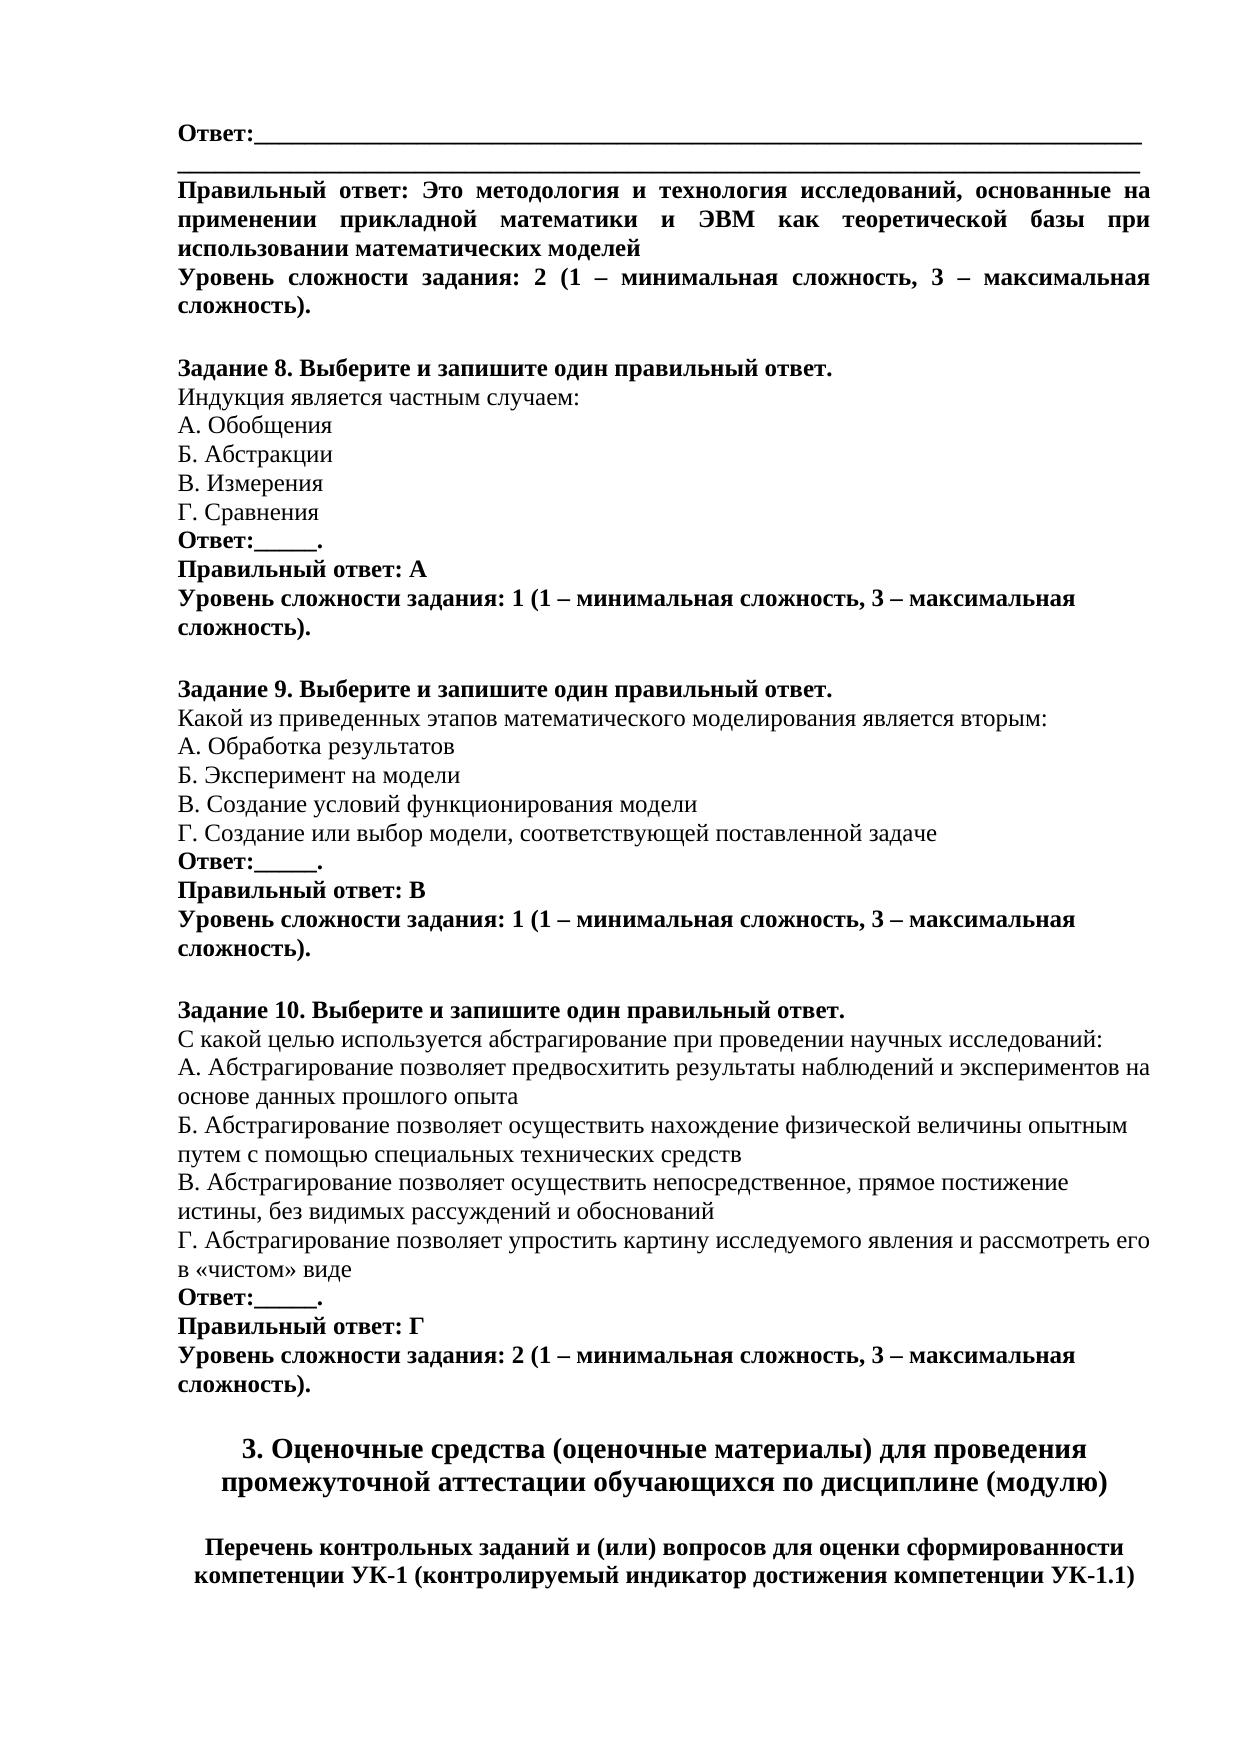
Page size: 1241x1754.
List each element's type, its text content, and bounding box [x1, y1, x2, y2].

text Правильный ответ: Это методология и технология исследований, основанные на применении прикладной математики и ЭВМ как теоретической базы при использовании математических моделей [177, 176, 1152, 262]
text Правильный ответ: В [177, 875, 1152, 904]
text Уровень сложности задания: 2 (1 – минимальная сложность, 3 – максимальная сложность). [177, 262, 1152, 319]
text Г. Создание или выбор модели, соответствующей поставленной задаче [177, 818, 1152, 846]
text Ответ:____________________________________________________________________________________________________________________________________________________ [177, 118, 1152, 176]
text Перечень контрольных заданий и (или) вопросов для оценки сформированности компетенции УК-1 (контролируемый индикатор достижения компетенции УК-1.1) [177, 1532, 1152, 1589]
text А. Обработка результатов [177, 731, 1152, 760]
text В. Измерения [177, 468, 1152, 497]
text Ответ:_____. [177, 525, 1152, 554]
text Ответ:_____. [177, 846, 1152, 875]
text Правильный ответ: Г [177, 1311, 1152, 1340]
text Б. Эксперимент на модели [177, 760, 1152, 789]
text Задание 8. Выберите и запишите один правильный ответ. [177, 353, 1152, 382]
text Правильный ответ: А [177, 554, 1152, 583]
text Б. Абстракции [177, 439, 1152, 468]
text С какой целью используется абстрагирование при проведении научных исследований: [177, 1024, 1152, 1052]
text Уровень сложности задания: 1 (1 – минимальная сложность, 3 – максимальная сложность). [177, 904, 1152, 961]
text Г. Абстрагирование позволяет упростить картину исследуемого явления и рассмотреть его в «чистом» виде [177, 1225, 1152, 1282]
text Задание 10. Выберите и запишите один правильный ответ. [177, 995, 1152, 1024]
text Уровень сложности задания: 1 (1 – минимальная сложность, 3 – максимальная сложность). [177, 583, 1152, 640]
text Б. Абстрагирование позволяет осуществить нахождение физической величины опытным путем с помощью специальных технических средств [177, 1110, 1152, 1167]
text 3. Оценочные средства (оценочные материалы) для проведения промежуточной аттестации обучающихся по дисциплине (модулю) [177, 1431, 1152, 1498]
text Ответ:_____. [177, 1282, 1152, 1311]
text Задание 9. Выберите и запишите один правильный ответ. [177, 674, 1152, 703]
text А. Абстрагирование позволяет предвосхитить результаты наблюдений и экспериментов на основе данных прошлого опыта [177, 1052, 1152, 1110]
text В. Создание условий функционирования модели [177, 789, 1152, 818]
text Какой из приведенных этапов математического моделирования является вторым: [177, 703, 1152, 731]
text Г. Сравнения [177, 497, 1152, 525]
text Уровень сложности задания: 2 (1 – минимальная сложность, 3 – максимальная сложность). [177, 1340, 1152, 1397]
text Индукция является частным случаем: [177, 382, 1152, 410]
text В. Абстрагирование позволяет осуществить непосредственное, прямое постижение истины, без видимых рассуждений и обоснований [177, 1167, 1152, 1225]
text А. Обобщения [177, 410, 1152, 439]
